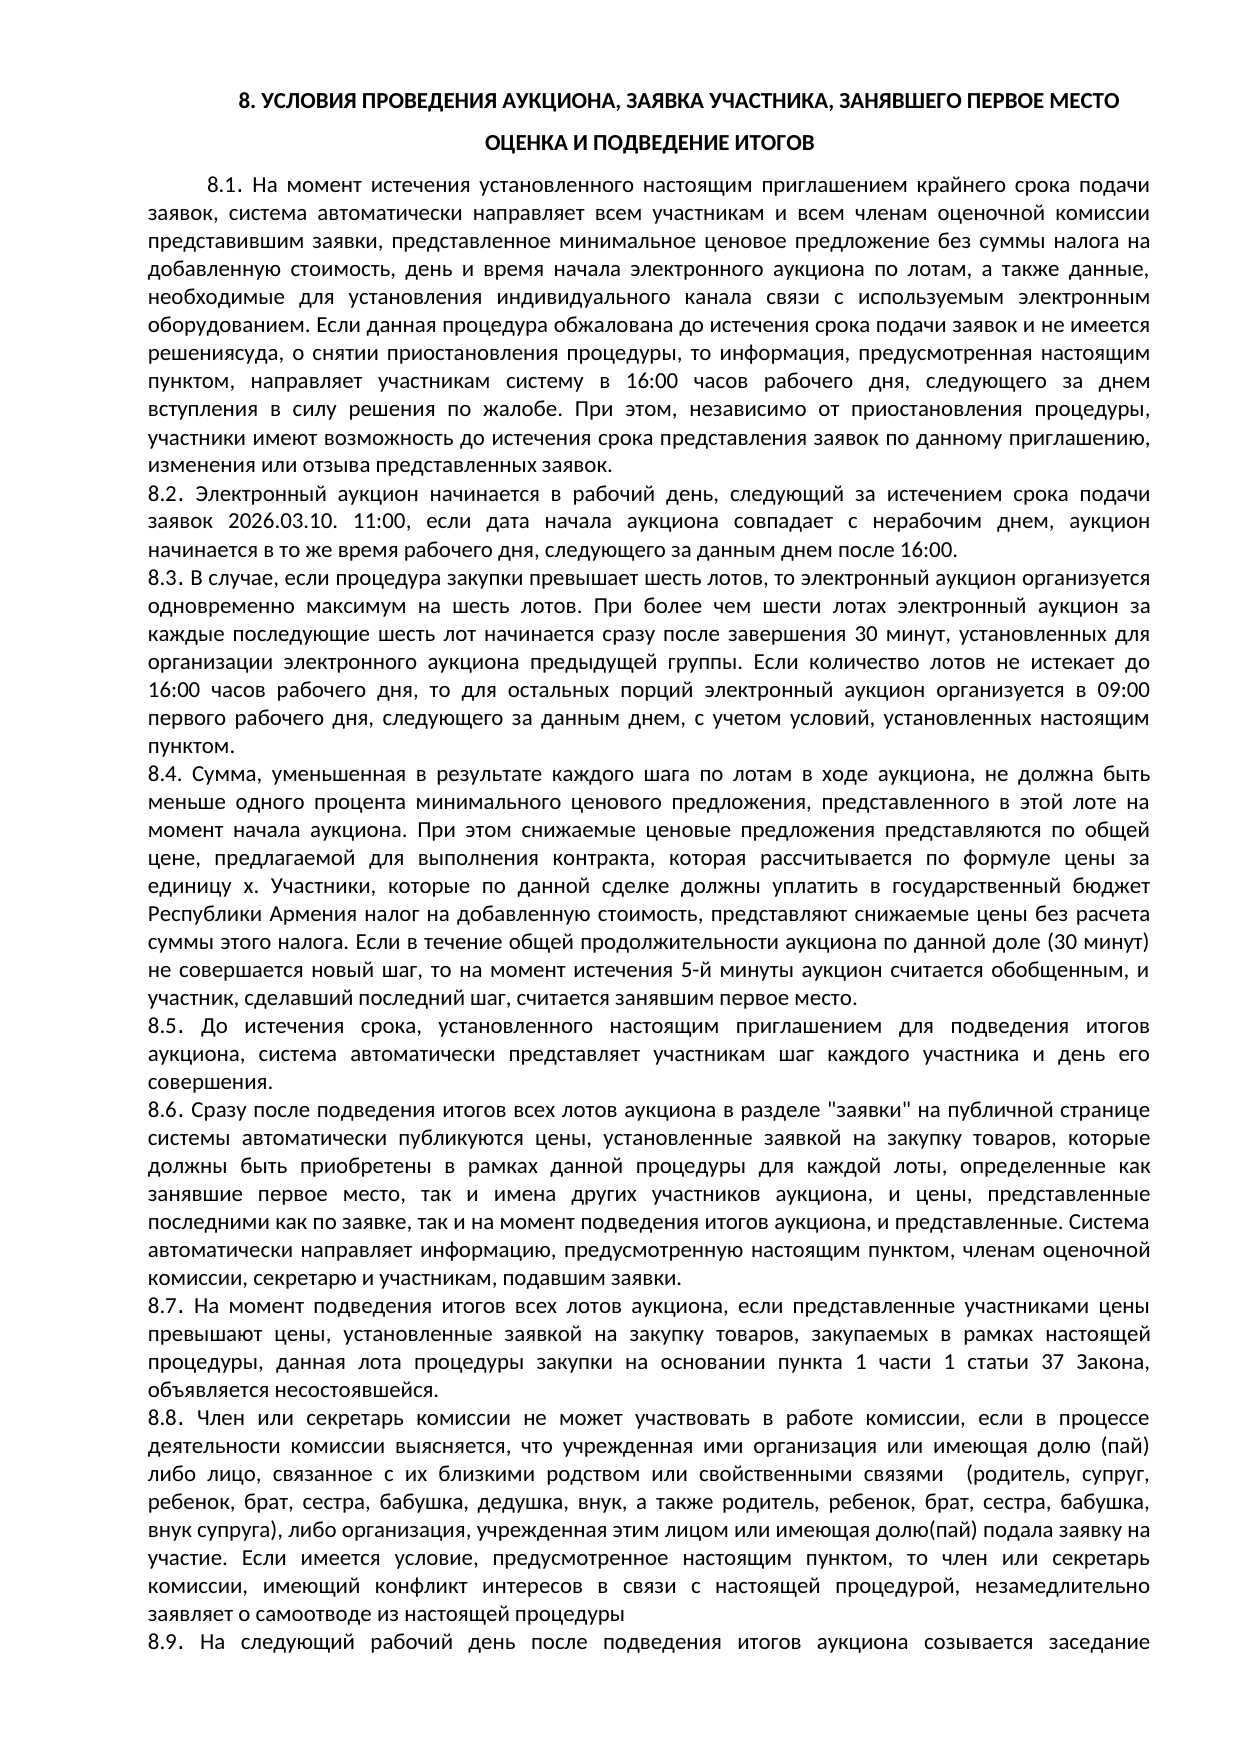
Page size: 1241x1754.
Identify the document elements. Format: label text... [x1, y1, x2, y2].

text 8. УСЛОВИЯ ПРОВЕДЕНИЯ АУКЦИОНА, ЗАЯВКА УЧАСТНИКА, ЗАНЯВШЕГО ПЕРВОЕ МЕСТО ОЦЕНКА И ПОДВЕДЕНИЕ ИТОГОВ [148, 86, 1152, 156]
text 8.6․ Сразу после подведения итогов всех лотов аукциона в разделе "заявки" на публичной странице системы автоматически публикуются цены, установленные заявкой на закупку товаров, которые должны быть приобретены в рамках данной процедуры для каждой лоты, определенные как занявшие первое место, так и имена других участников аукциона, и цены, представленные последними как по заявке, так и на момент подведения итогов аукциона, и представленные. Система автоматически направляет информацию, предусмотренную настоящим пунктом, членам оценочной комиссии, секретарю и участникам, подавшим заявки. [148, 1095, 1152, 1291]
text 8.7․ На момент подведения итогов всех лотов аукциона, если представленные участниками цены превышают цены, установленные заявкой на закупку товаров, закупаемых в рамках настоящей процедуры, данная лота процедуры закупки на основании пункта 1 части 1 статьи 37 Закона, объявляется несостоявшейся. [148, 1291, 1152, 1403]
text 8.2․ Электронный аукцион начинается в рабочий день, следующий за истечением срока подачи заявок 2026.03.10. 11:00 , если дата начала аукциона совпадает с нерабочим днем, аукцион начинается в то же время рабочего дня, следующего за данным днем после 16:00. [148, 479, 1152, 563]
text 8.1․ На момент истечения установленного настоящим приглашением крайнего срока подачи заявок, система автоматически направляет всем участникам и всем членам оценочной комиссии представившим заявки, представленное минимальное ценовое предложение без суммы налога на добавленную стоимость, день и время начала электронного аукциона по лотам, а также данные, необходимые для установления индивидуального канала связи с используемым электронным оборудованием. Если данная процедура обжалована до истечения срока подачи заявок и не имеется решениясуда, о снятии приостановления процедуры, то информация, предусмотренная настоящим пунктом, направляет участникам систему в 16:00 часов рабочего дня, следующего за днем вступления в силу решения по жалобе. При этом, независимо от приостановления процедуры, участники имеют возможность до истечения срока представления заявок по данному приглашению, изменения или отзыва представленных заявок. [148, 170, 1152, 479]
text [148, 1627, 1152, 1656]
text 8.8․ Член или секретарь комиссии не может участвовать в работе комиссии, если в процессе деятельности комиссии выясняется, что учрежденная ими организация или имеющая долю (пай) либо лицо, связанное с их близкими родством или свойственными связями (родитель, супруг, ребенок, брат, сестра, бабушка, дедушка, внук, а также родитель, ребенок, брат, сестра, бабушка, внук супруга), либо организация, учрежденная этим лицом или имеющая долю(пай) подала заявку на участие. Если имеется условие, предусмотренное настоящим пунктом, то член или секретарь комиссии, имеющий конфликт интересов в связи с настоящей процедурой, незамедлительно заявляет о самоотводе из настоящей процедуры [148, 1403, 1152, 1627]
text 8.5․ До истечения срока, установленного настоящим приглашением для подведения итогов аукциона, система автоматически представляет участникам шаг каждого участника и день его совершения. [148, 1011, 1152, 1095]
text 8.4. Сумма, уменьшенная в результате каждого шага по лотам в ходе аукциона, не должна быть меньше одного процента минимального ценового предложения, представленного в этой лоте на момент начала аукциона. При этом снижаемые ценовые предложения представляются по общей цене, предлагаемой для выполнения контракта, которая рассчитывается по формуле цены за единицу x. Участники, которые по данной сделке должны уплатить в государственный бюджет Республики Армения налог на добавленную стоимость, представляют снижаемые цены без расчета суммы этого налога. Если в течение общей продолжительности аукциона по данной доле (30 минут) не совершается новый шаг, то на момент истечения 5-й минуты аукцион считается обобщенным, и участник, сделавший последний шаг, считается занявшим первое место. [148, 759, 1152, 1011]
text 8.3․ В случае, если процедура закупки превышает шесть лотов, то электронный аукцион организуется одновременно максимум на шесть лотов. При более чем шести лотах электронный аукцион за каждые последующие шесть лот начинается сразу после завершения 30 минут, установленных для организации электронного аукциона предыдущей группы. Если количество лотов не истекает до 16:00 часов рабочего дня, то для остальных порций электронный аукцион организуется в 09:00 первого рабочего дня, следующего за данным днем, с учетом условий, установленных настоящим пунктом. [148, 563, 1152, 759]
